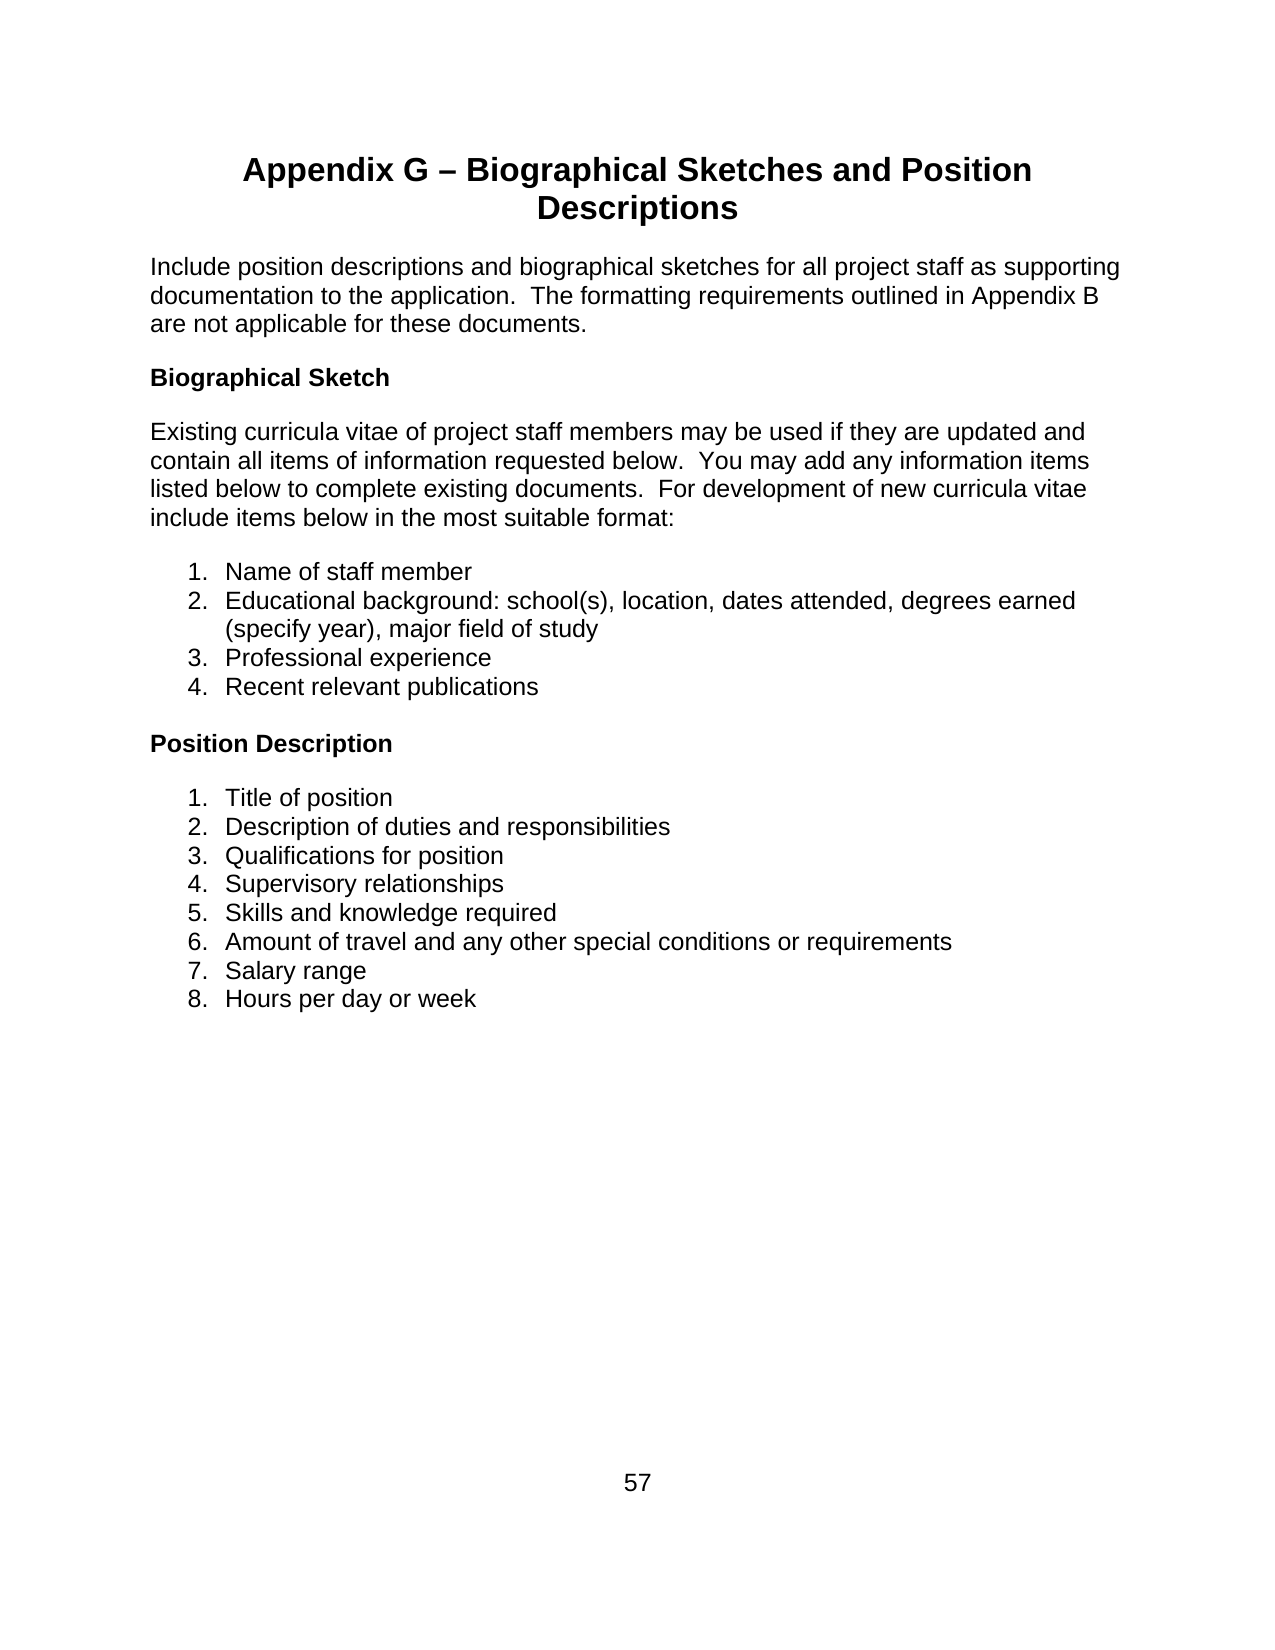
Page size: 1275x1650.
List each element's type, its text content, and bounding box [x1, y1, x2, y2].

list Hours per day or week [187, 984, 1125, 1013]
list Professional experience [187, 643, 1125, 672]
text Existing curricula vitae of project staff members may be used if they are updated and contain all items of information requested below. You may add any information items listed below to complete existing documents. For development of new curricula vitae include items below in the most suitable format: [150, 417, 1125, 532]
list Amount of travel and any other special conditions or requirements [187, 927, 1125, 956]
list Title of position [187, 783, 1125, 812]
list Description of duties and responsibilities [187, 812, 1125, 841]
subtitle Appendix G – Biographical Sketches and Position Descriptions [150, 150, 1125, 227]
list Educational background: school(s), location, dates attended, degrees earned (specify year), major field of study [187, 586, 1125, 643]
text Include position descriptions and biographical sketches for all project staff as supporting documentation to the application. The formatting requirements outlined in Appendix B are not applicable for these documents. [150, 252, 1125, 338]
list Supervisory relationships [187, 869, 1125, 898]
text Biographical Sketch [150, 363, 1125, 392]
list Qualifications for position [187, 841, 1125, 869]
list Recent relevant publications [187, 672, 1125, 701]
list Name of staff member [187, 557, 1125, 586]
list Salary range [187, 956, 1125, 984]
list Skills and knowledge required [187, 898, 1125, 927]
text Position Description [150, 729, 1125, 758]
